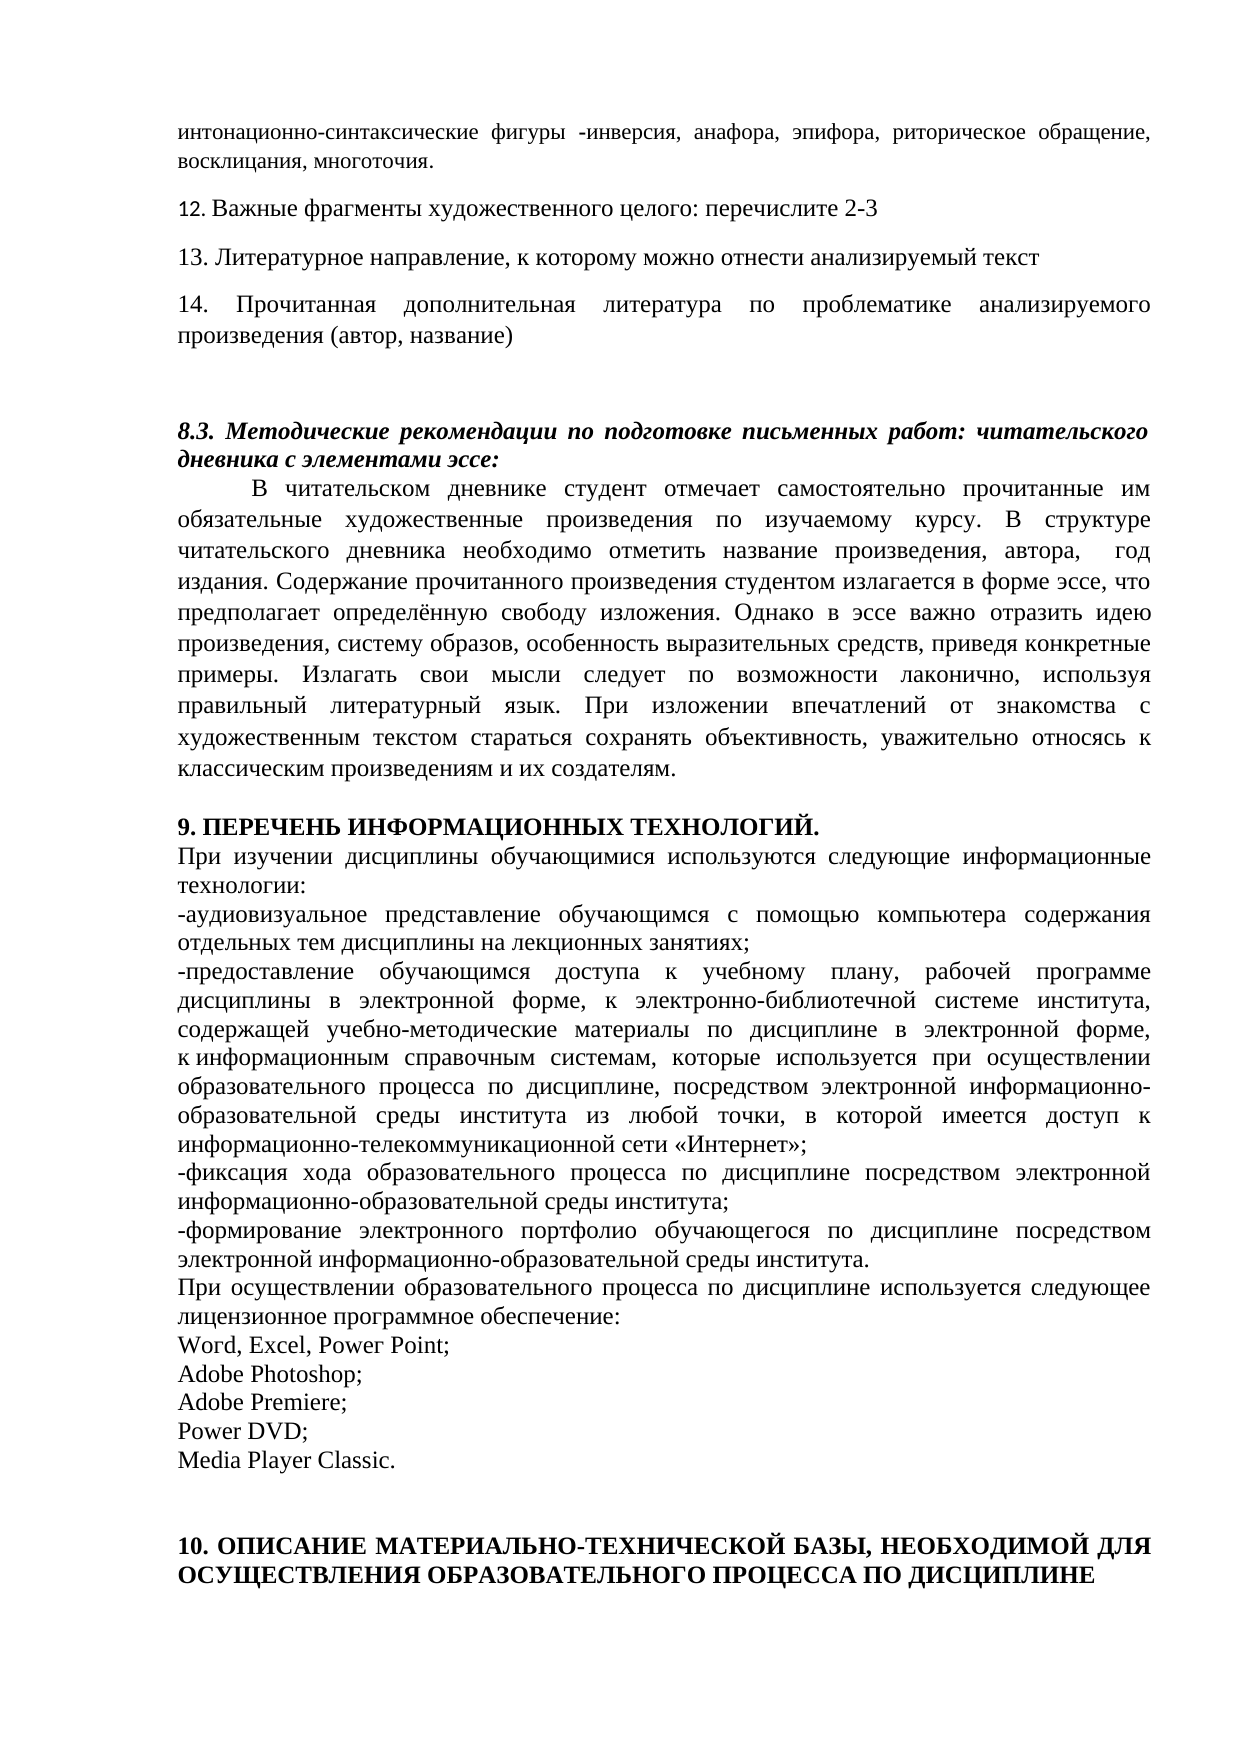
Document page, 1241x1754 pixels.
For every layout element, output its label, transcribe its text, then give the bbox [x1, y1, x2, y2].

text -фиксация хода образовательного процесса по дисциплине посредством электронной информационно-образовательной среды института; [177, 1157, 1152, 1215]
text 8.3. Методические рекомендации по подготовке письменных работ: читательского дневника с элементами эссе: [177, 416, 1152, 473]
text интонационно-синтаксические фигуры -инверсия, анафора, эпифора, риторическое обращение, восклицания, многоточия. [177, 118, 1152, 175]
text -формирование электронного портфолио обучающегося по дисциплине посредством электронной информационно-образовательной среды института. [177, 1215, 1152, 1272]
text Media Player Classic. [177, 1445, 1152, 1474]
text Adobe Premiere; [177, 1387, 1152, 1416]
text 12. Важные фрагменты художественного целого: перечислите 2-3 [177, 193, 1152, 223]
text Wогd, Ехсеl, Powег Роint; [177, 1330, 1152, 1359]
text -предоставление обучающимся доступа к учебному плану, рабочей программе дисциплины в электронной форме, к электронно-библиотечной системе института, содержащей учебно-методические материалы по дисциплине в электронной форме, к информационным справочным системам, которые используется при осуществлении образовательного процесса по дисциплине, посредством электронной информационно-образовательной среды института из любой точки, в которой имеется доступ к информационно-телекоммуникационной сети «Интернет»; [177, 956, 1152, 1157]
text При изучении дисциплины обучающимися используются следующие информационные технологии: [177, 841, 1152, 899]
text 10. ОПИСАНИЕ МАТЕРИАЛЬНО-ТЕХНИЧЕСКОЙ БАЗЫ, НЕОБХОДИМОЙ ДЛЯ ОСУЩЕСТВЛЕНИЯ ОБРАЗОВАТЕЛЬНОГО ПРОЦЕССА ПО ДИСЦИПЛИНЕ [177, 1531, 1152, 1589]
text Adobe Photoshop; [177, 1359, 1152, 1387]
text В читательском дневнике студент отмечает самостоятельно прочитанные им обязательные художественные произведения по изучаемому курсу. В структуре читательского дневника необходимо отметить название произведения, автора, год издания. Содержание прочитанного произведения студентом излагается в форме эссе, что предполагает определённую свободу изложения. Однако в эссе важно отразить идею произведения, систему образов, особенность выразительных средств, приведя конкретные примеры. Излагать свои мысли следует по возможности лаконично, используя правильный литературный язык. При изложении впечатлений от знакомства с художественным текстом стараться сохранять объективность, уважительно относясь к классическим произведениям и их создателям. [177, 473, 1152, 691]
text 14. Прочитанная дополнительная литература по проблематике анализируемого произведения (автор, название) [177, 289, 1152, 349]
text -аудиовизуальное представление обучающимся с помощью компьютера содержания отдельных тем дисциплины на лекционных занятиях; [177, 899, 1152, 956]
text Power DVD; [177, 1416, 1152, 1445]
text 13. Литературное направление, к которому можно отнести анализируемый текст [177, 242, 1152, 270]
text 9. ПЕРЕЧЕНЬ ИНФОРМАЦИОННЫХ ТЕХНОЛОГИЙ. [177, 812, 1152, 841]
text При осуществлении образовательного процесса по дисциплине используется следующее лицензионное программное обеспечение: [177, 1272, 1152, 1330]
